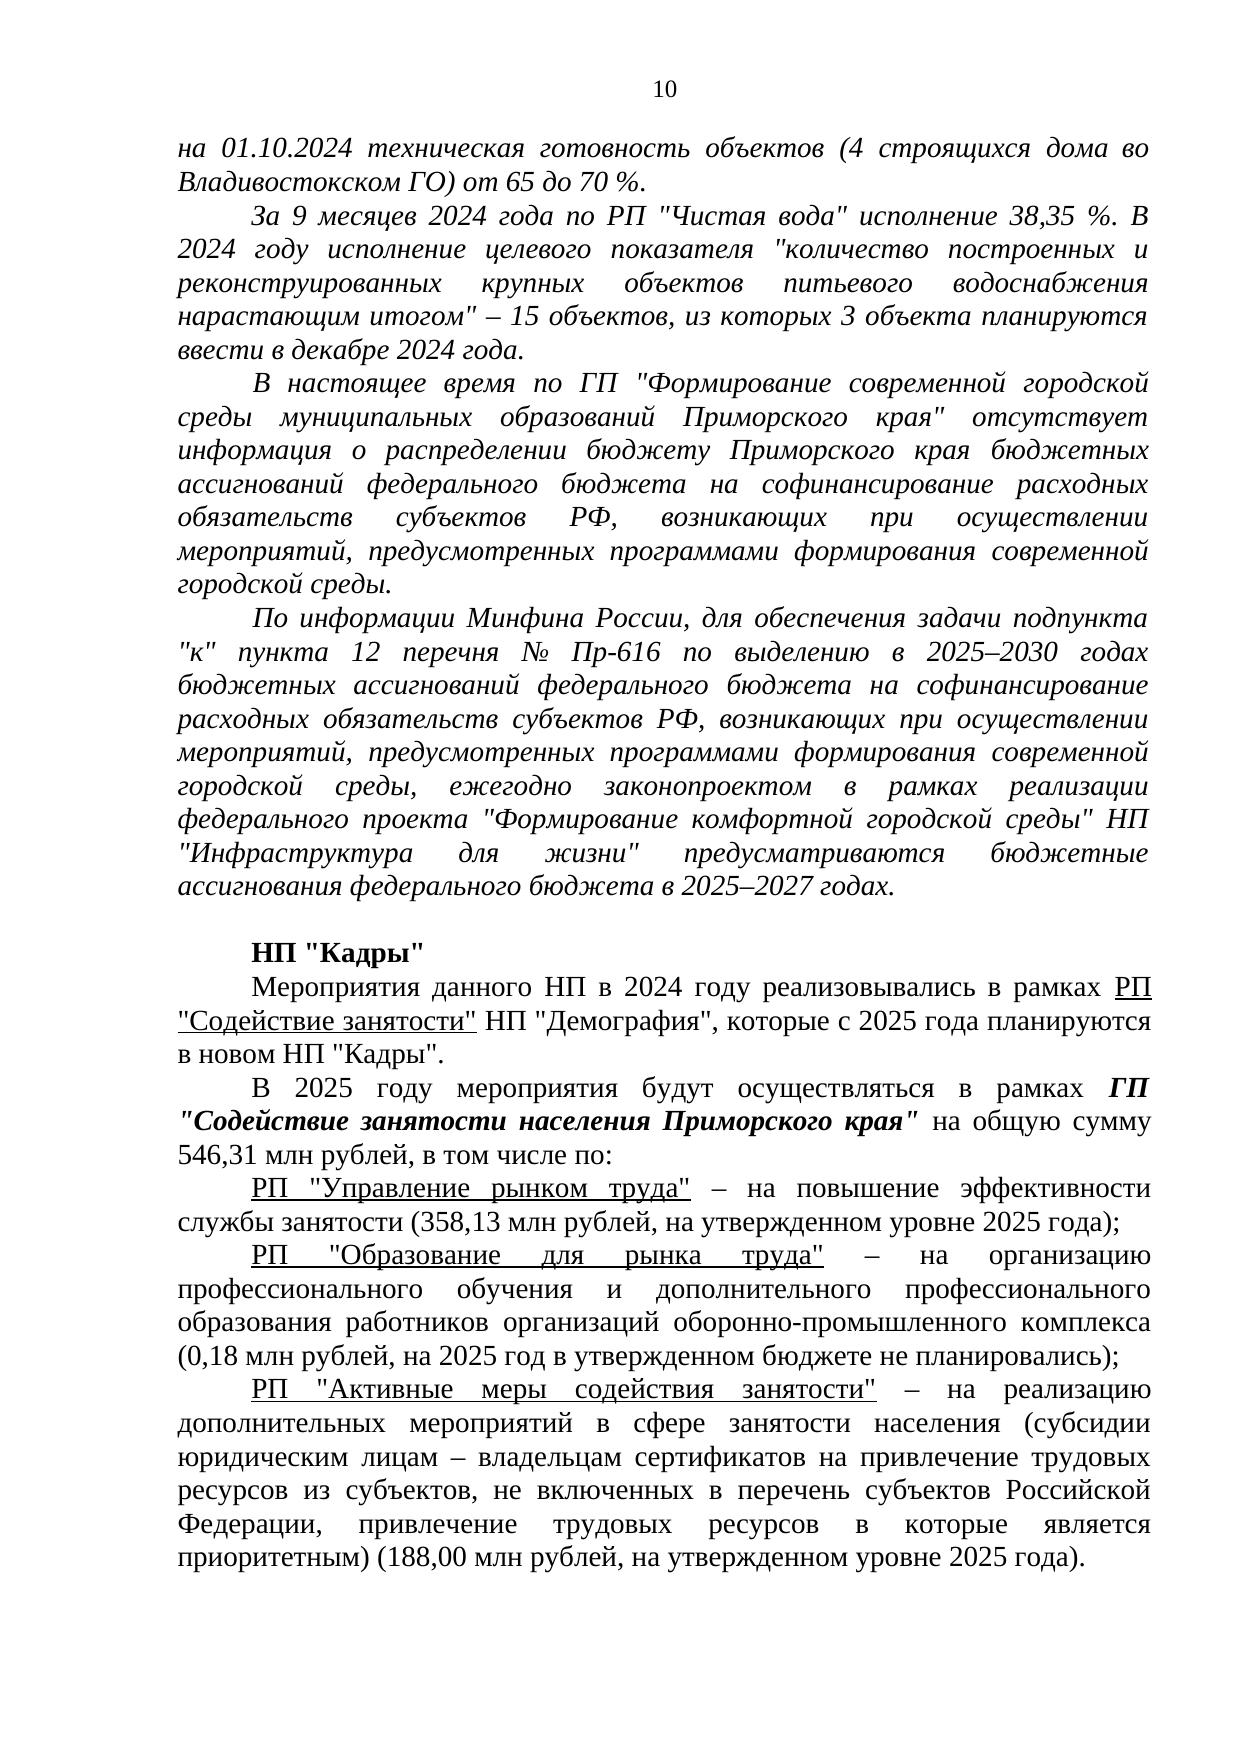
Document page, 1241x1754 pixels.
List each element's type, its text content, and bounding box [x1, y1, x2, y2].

text Мероприятия данного НП в 2024 году реализовывались в рамках РП "Содействие занятости" НП "Демография", которые с 2025 года планируются в новом НП "Кадры". [177, 969, 1152, 1070]
text НП "Кадры" [177, 936, 1152, 969]
text РП "Управление рынком труда" – на повышение эффективности службы занятости (358,13 млн рублей, на утвержденном уровне 2025 года); [177, 1170, 1152, 1237]
text В настоящее время по ГП "Формирование современной городской среды муниципальных образований Приморского края" отсутствует информация о распределении бюджету Приморского края бюджетных ассигнований федерального бюджета на софинансирование расходных обязательств субъектов РФ, возникающих при осуществлении мероприятий, предусмотренных программами формирования современной городской среды. [177, 365, 1152, 600]
text РП "Образование для рынка труда" – на организацию профессионального обучения и дополнительного профессионального образования работников организаций оборонно-промышленного комплекса (0,18 млн рублей, на 2025 год в утвержденном бюджете не планировались); [177, 1237, 1152, 1372]
text За 9 месяцев 2024 года по РП "Чистая вода" исполнение 38,35 %. В 2024 году исполнение целевого показателя "количество построенных и реконструированных крупных объектов питьевого водоснабжения нарастающим итогом" – 15 объектов, из которых 3 объекта планируются ввести в декабре 2024 года. [177, 198, 1152, 365]
text РП "Активные меры содействия занятости" – на реализацию дополнительных мероприятий в сфере занятости населения (субсидии юридическим лицам – владельцам сертификатов на привлечение трудовых ресурсов из субъектов, не включенных в перечень субъектов Российской Федерации, привлечение трудовых ресурсов в которые является приоритетным) (188,00 млн рублей, на утвержденном уровне 2025 года). [177, 1372, 1152, 1573]
text По информации Минфина России, для обеспечения задачи подпункта "к" пункта 12 перечня № Пр-616 по выделению в 2025–2030 годах бюджетных ассигнований федерального бюджета на софинансирование расходных обязательств субъектов РФ, возникающих при осуществлении мероприятий, предусмотренных программами формирования современной городской среды, ежегодно законопроектом в рамках реализации федерального проекта "Формирование комфортной городской среды" НП "Инфраструктура для жизни" предусматриваются бюджетные ассигнования федерального бюджета в 2025–2027 годах. [177, 600, 1152, 902]
text В 2025 году мероприятия будут осуществляться в рамках ГП "Содействие занятости населения Приморского края" на общую сумму 546,31 млн рублей, в том числе по: [177, 1070, 1152, 1170]
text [177, 131, 1152, 198]
